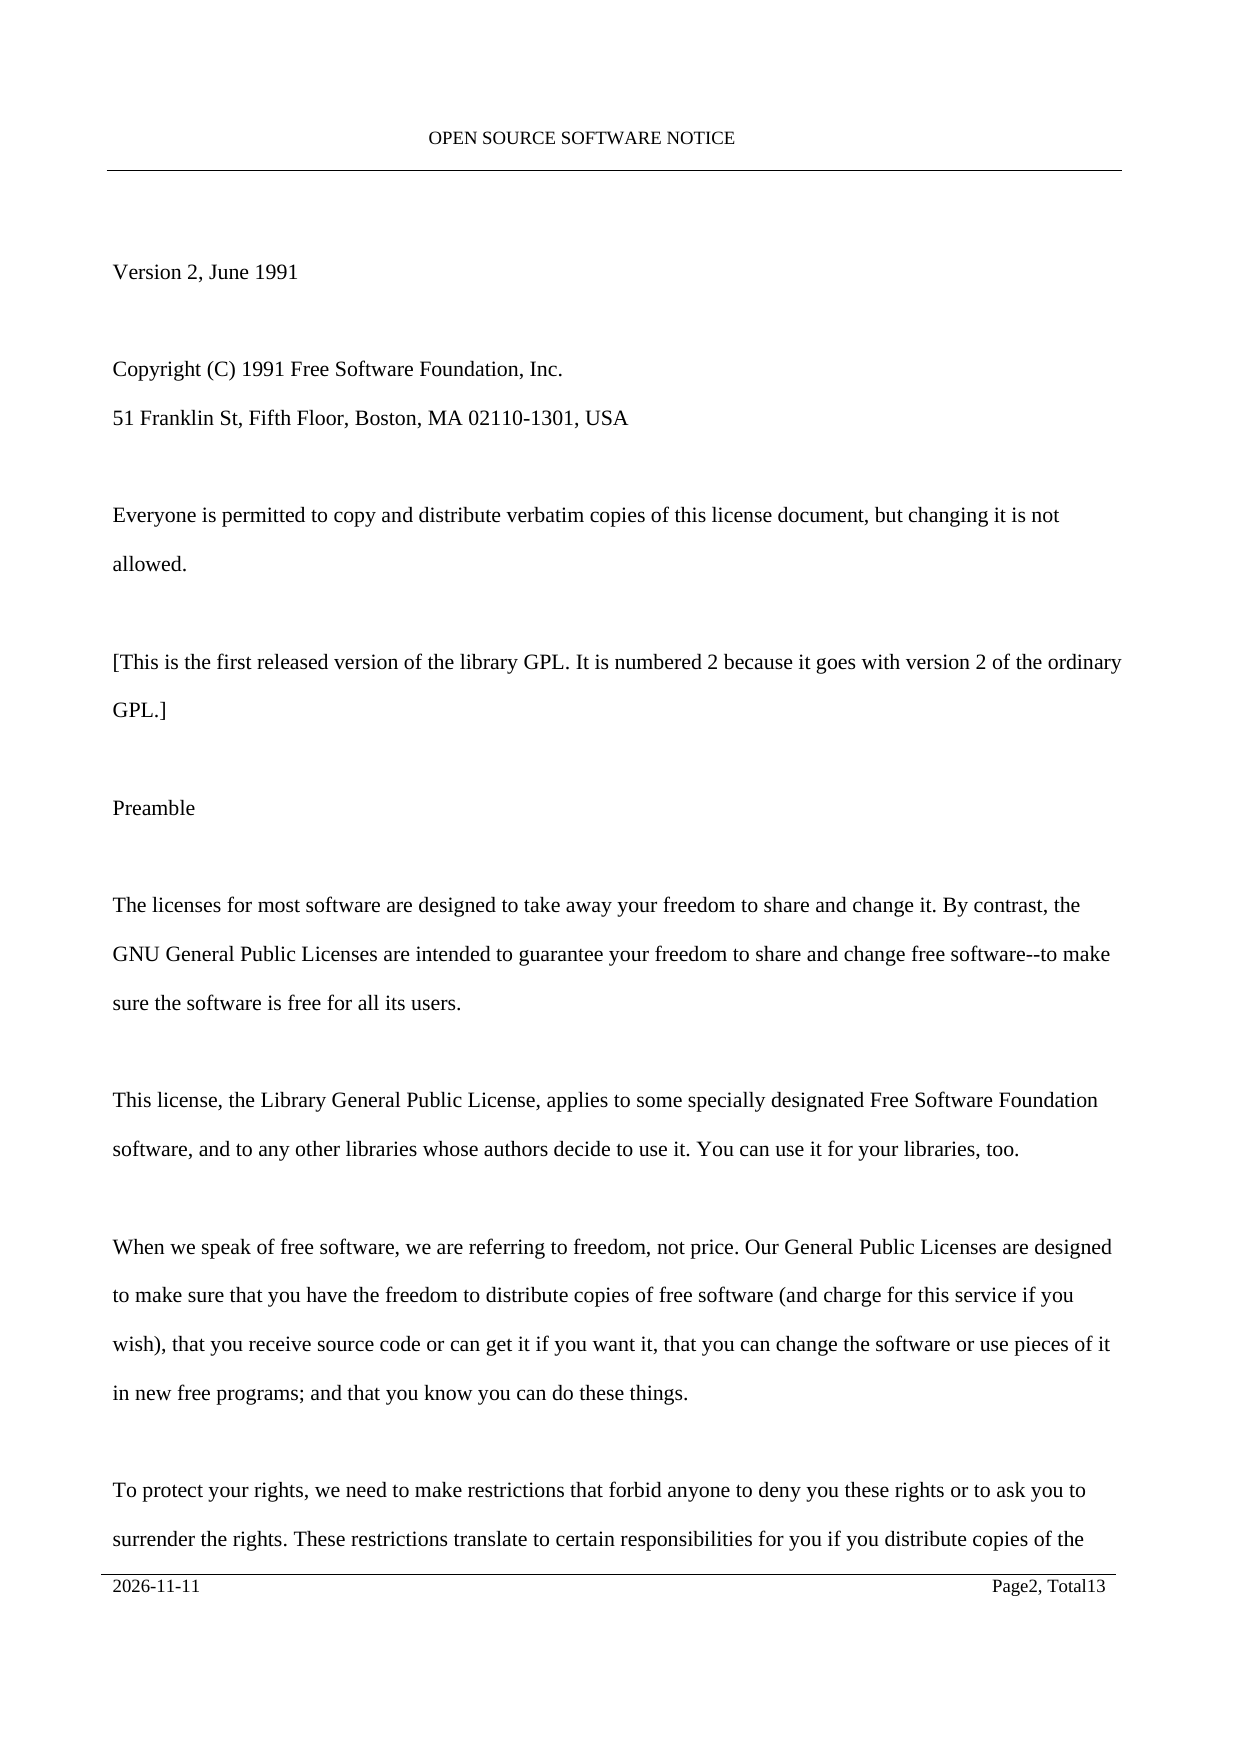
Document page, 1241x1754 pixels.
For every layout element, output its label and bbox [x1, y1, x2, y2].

text [112, 206, 1128, 1555]
